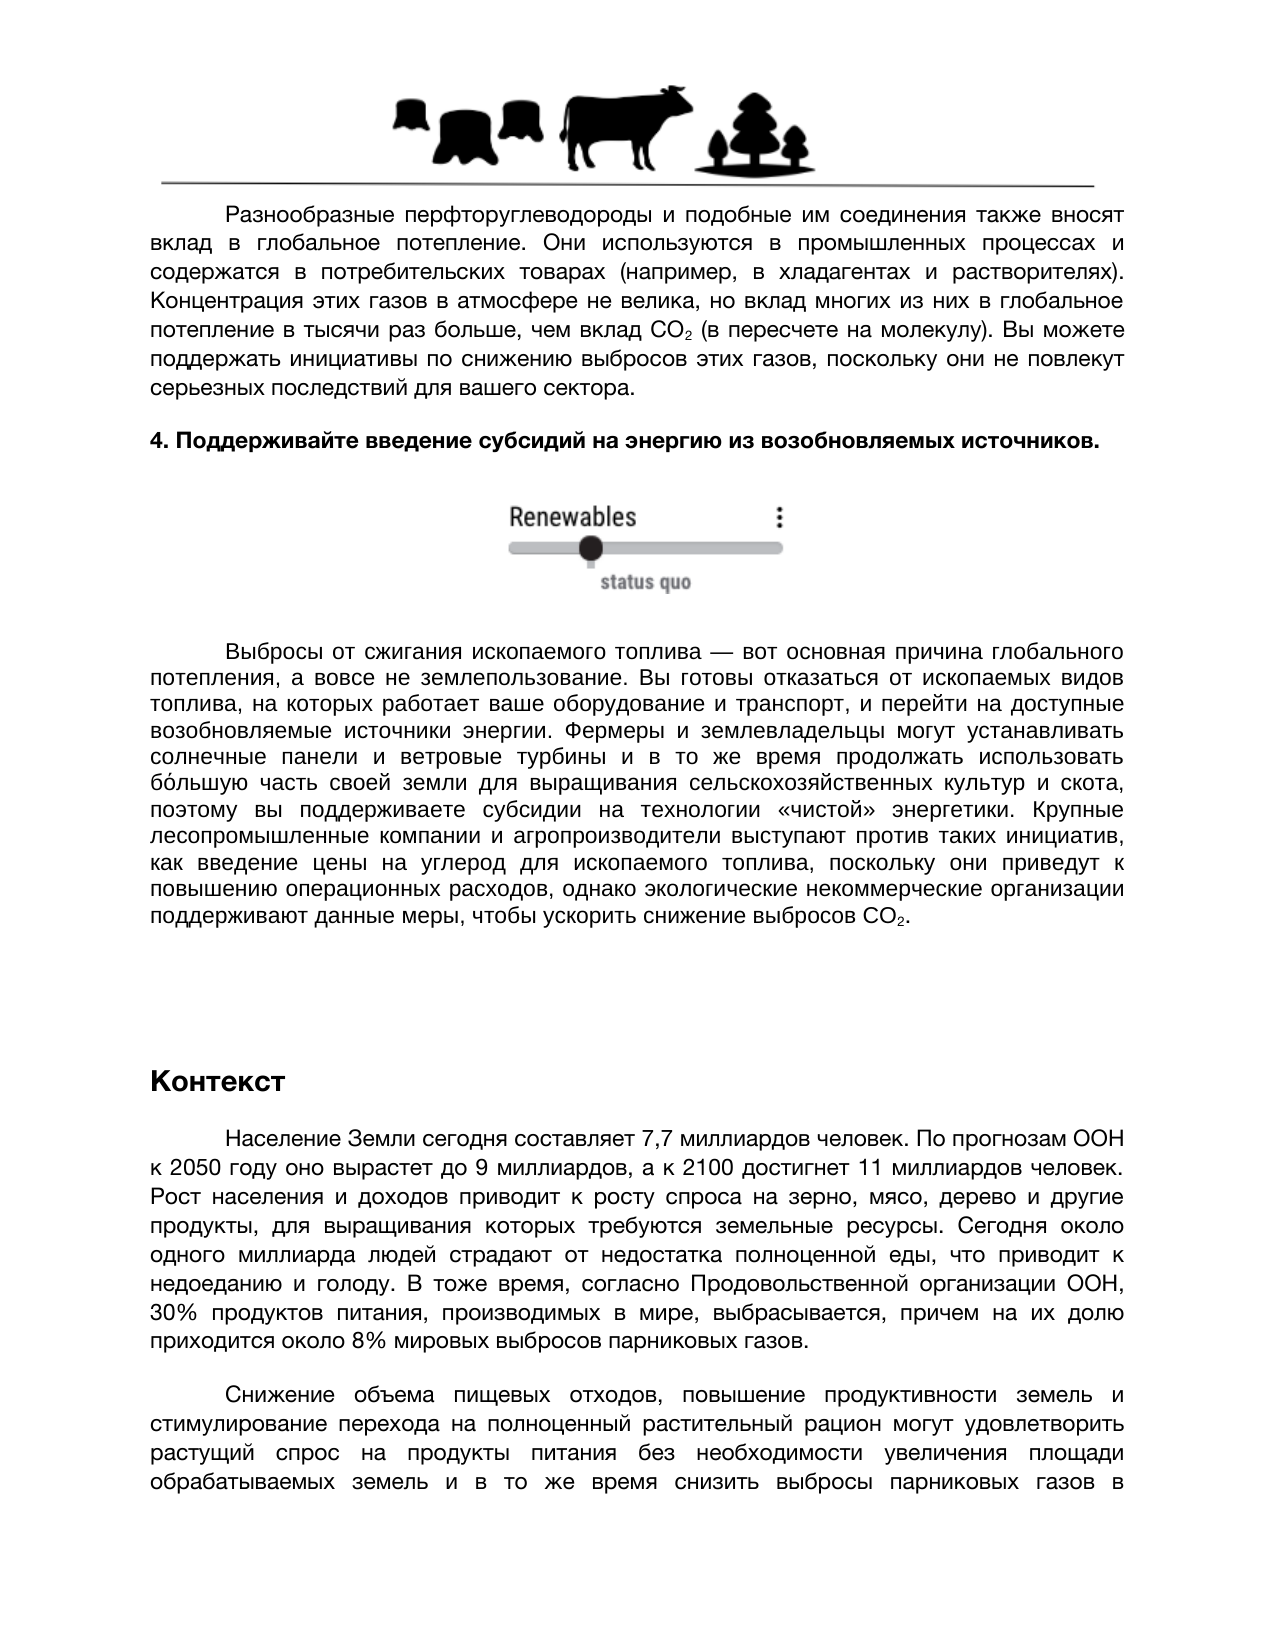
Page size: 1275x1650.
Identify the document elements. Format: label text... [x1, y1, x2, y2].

picture [487, 498, 788, 594]
text Выбросы от сжигания ископаемого топлива — вот основная причина глобального потепления, а вовсе не землепользование. Вы готовы отказаться от ископаемых видов топлива, на которых работает ваше оборудование и транспорт, и перейти на доступные возобновляемые источники энергии. Фермеры и землевладельцы могут устанавливать солнечные панели и ветровые турбины и в то же время продолжать использовать бόльшую часть своей земли для выращивания сельскохозяйственных культур и скота, поэтому вы поддерживаете субсидии на технологии «чистой» энергетики. Крупные лесопромышленные компании и агропроизводители выступают против таких инициатив, как введение цены на углерод для ископаемого топлива, поскольку они приведут к повышению операционных расходов, однако экологические некоммерческие организации поддерживают данные меры, чтобы ускорить снижение выбросов СО2. [150, 481, 1125, 930]
picture [150, 75, 1125, 196]
text Население Земли сегодня составляет 7,7 миллиардов человек. По прогнозам ООН к 2050 году оно вырастет до 9 миллиардов, а к 2100 достигнет 11 миллиардов человек. Рост населения и доходов приводит к росту спроса на зерно, мясо, дерево и другие продукты, для выращивания которых требуются земельные ресурсы. Сегодня около одного миллиарда людей страдают от недостатка полноценной еды, что приводит к недоеданию и голоду. В тоже время, согласно Продовольственной организации ООН, 30% продуктов питания, производимых в мире, выбрасывается, причем на их долю приходится около 8% мировых выбросов парниковых газов. [150, 1124, 1125, 1355]
text Разнообразные перфторуглеводороды и подобные им соединения также вносят вклад в глобальное потепление. Они используются в промышленных процессах и содержатся в потребительских товарах (например, в хладагентах и растворителях). Концентрация этих газов в атмосфере не велика, но вклад многих из них в глобальное потепление в тысячи раз больше, чем вклад СО2 (в пересчете на молекулу). Вы можете поддержать инициативы по снижению выбросов этих газов, поскольку они не повлекут серьезных последствий для вашего сектора. [150, 200, 1125, 402]
text Контекст [150, 1063, 1125, 1099]
text 4. Поддерживайте введение субсидий на энергию из возобновляемых источников. [150, 427, 1125, 456]
